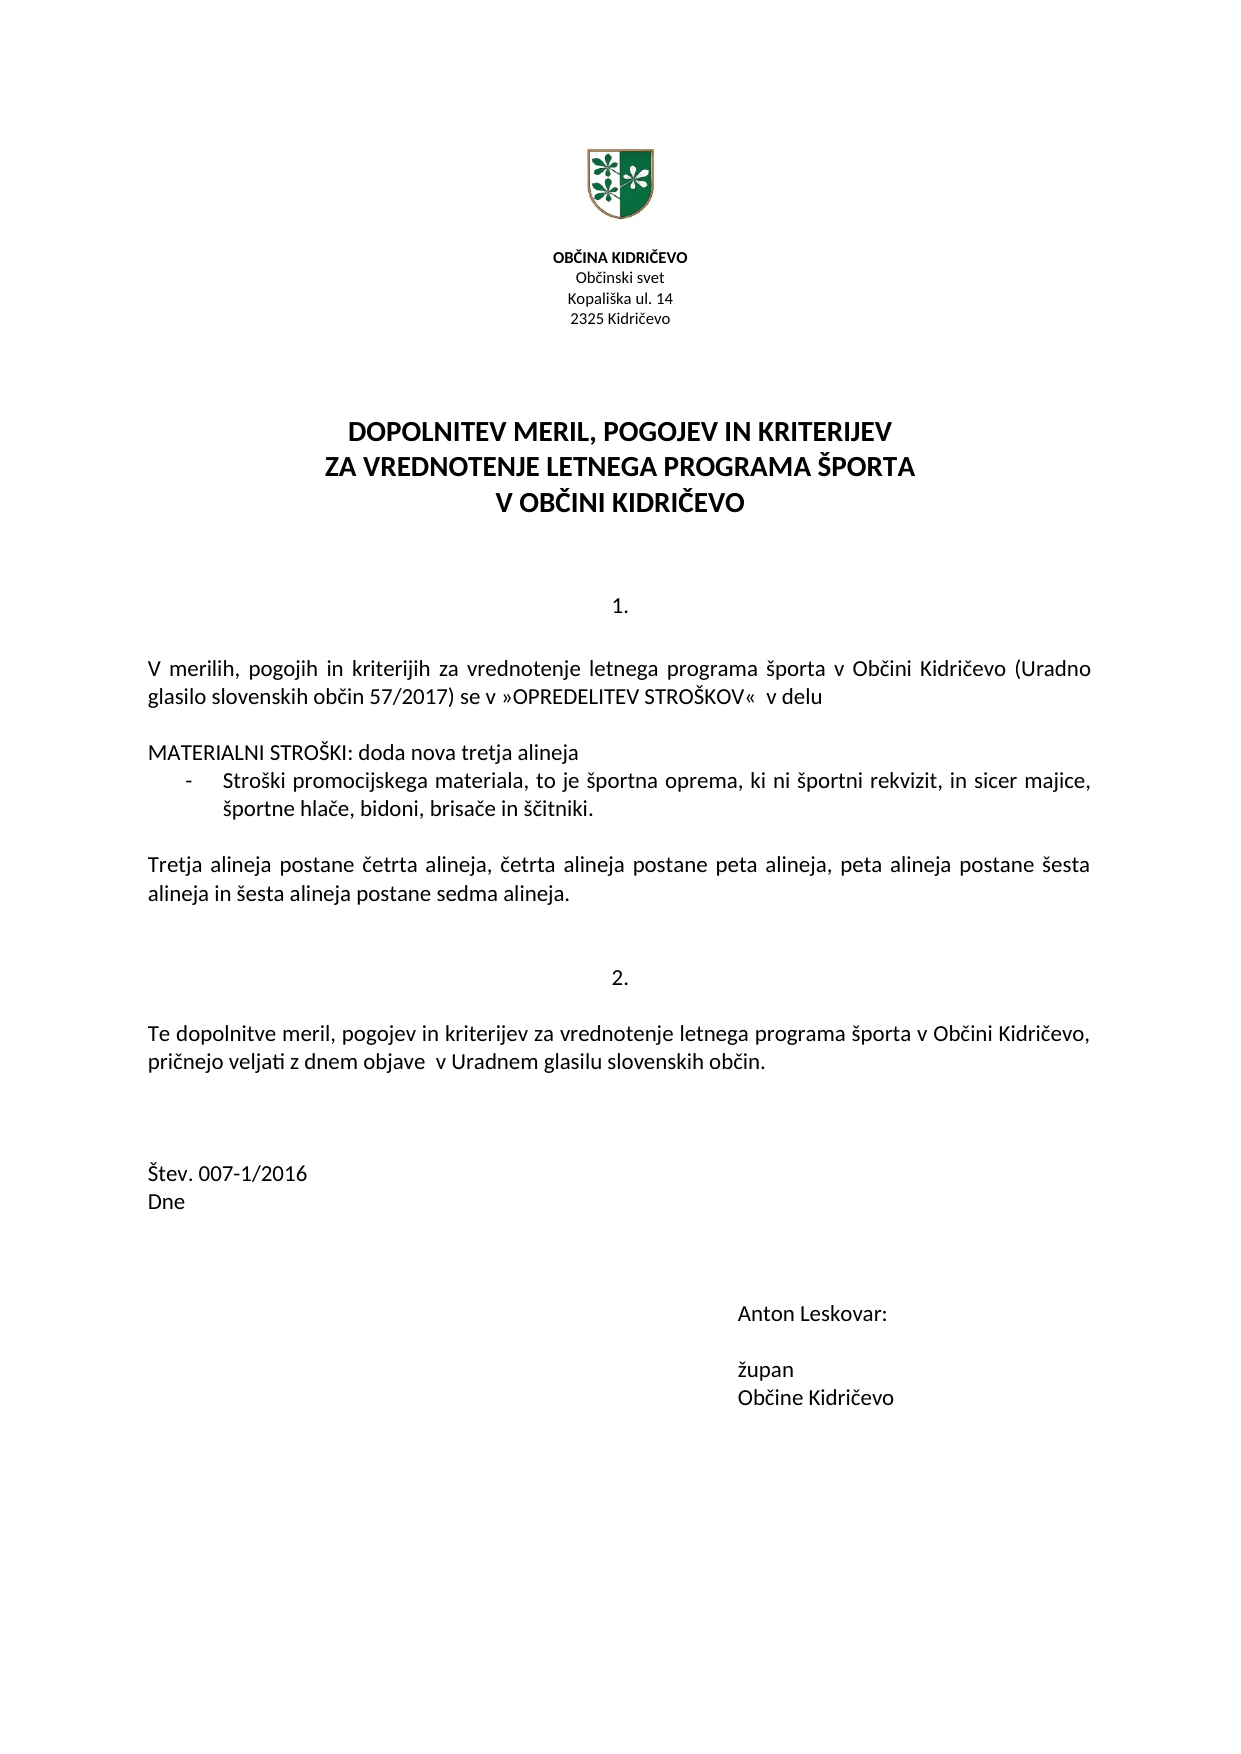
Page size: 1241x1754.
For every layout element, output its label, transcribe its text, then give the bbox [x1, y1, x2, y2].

text V merilih, pogojih in kriterijih za vrednotenje letnega programa športa v Občini Kidričevo (Uradno glasilo slovenskih občin 57/2017) se v »OPREDELITEV STROŠKOV« v delu [148, 654, 1093, 711]
text Štev. 007-1/2016 [148, 1159, 1093, 1187]
picture [585, 147, 655, 220]
text 1. [148, 591, 1093, 619]
text Tretja alineja postane četrta alineja, četrta alineja postane peta alineja, peta alineja postane šesta alineja in šesta alineja postane sedma alineja. [148, 851, 1093, 907]
text Občinski svet [148, 268, 1093, 288]
text DOPOLNITEV MERIL, POGOJEV IN KRITERIJEV [148, 413, 1093, 448]
text župan [148, 1355, 1093, 1383]
text 2325 Kidričevo [148, 308, 1093, 329]
text Dne [148, 1187, 1093, 1215]
text OBČINA KIDRIČEVO [148, 247, 1093, 268]
text ZA VREDNOTENJE LETNEGA PROGRAMA ŠPORTA [148, 448, 1093, 484]
text V OBČINI KIDRIČEVO [148, 484, 1093, 519]
text MATERIALNI STROŠKI: doda nova tretja alineja [148, 738, 1093, 767]
text Občine Kidričevo [148, 1383, 1093, 1411]
text Te dopolnitve meril, pogojev in kriterijev za vrednotenje letnega programa športa v Občini Kidričevo, pričnejo veljati z dnem objave v Uradnem glasilu slovenskih občin. [148, 1019, 1093, 1075]
text Kopališka ul. 14 [148, 288, 1093, 308]
text Anton Leskovar: [148, 1299, 1093, 1327]
text 2. [148, 963, 1093, 991]
list Stroški promocijskega materiala, to je športna oprema, ki ni športni rekvizit, in sicer majice, športne hlače, bidoni, brisače in ščitniki. [185, 767, 1093, 823]
